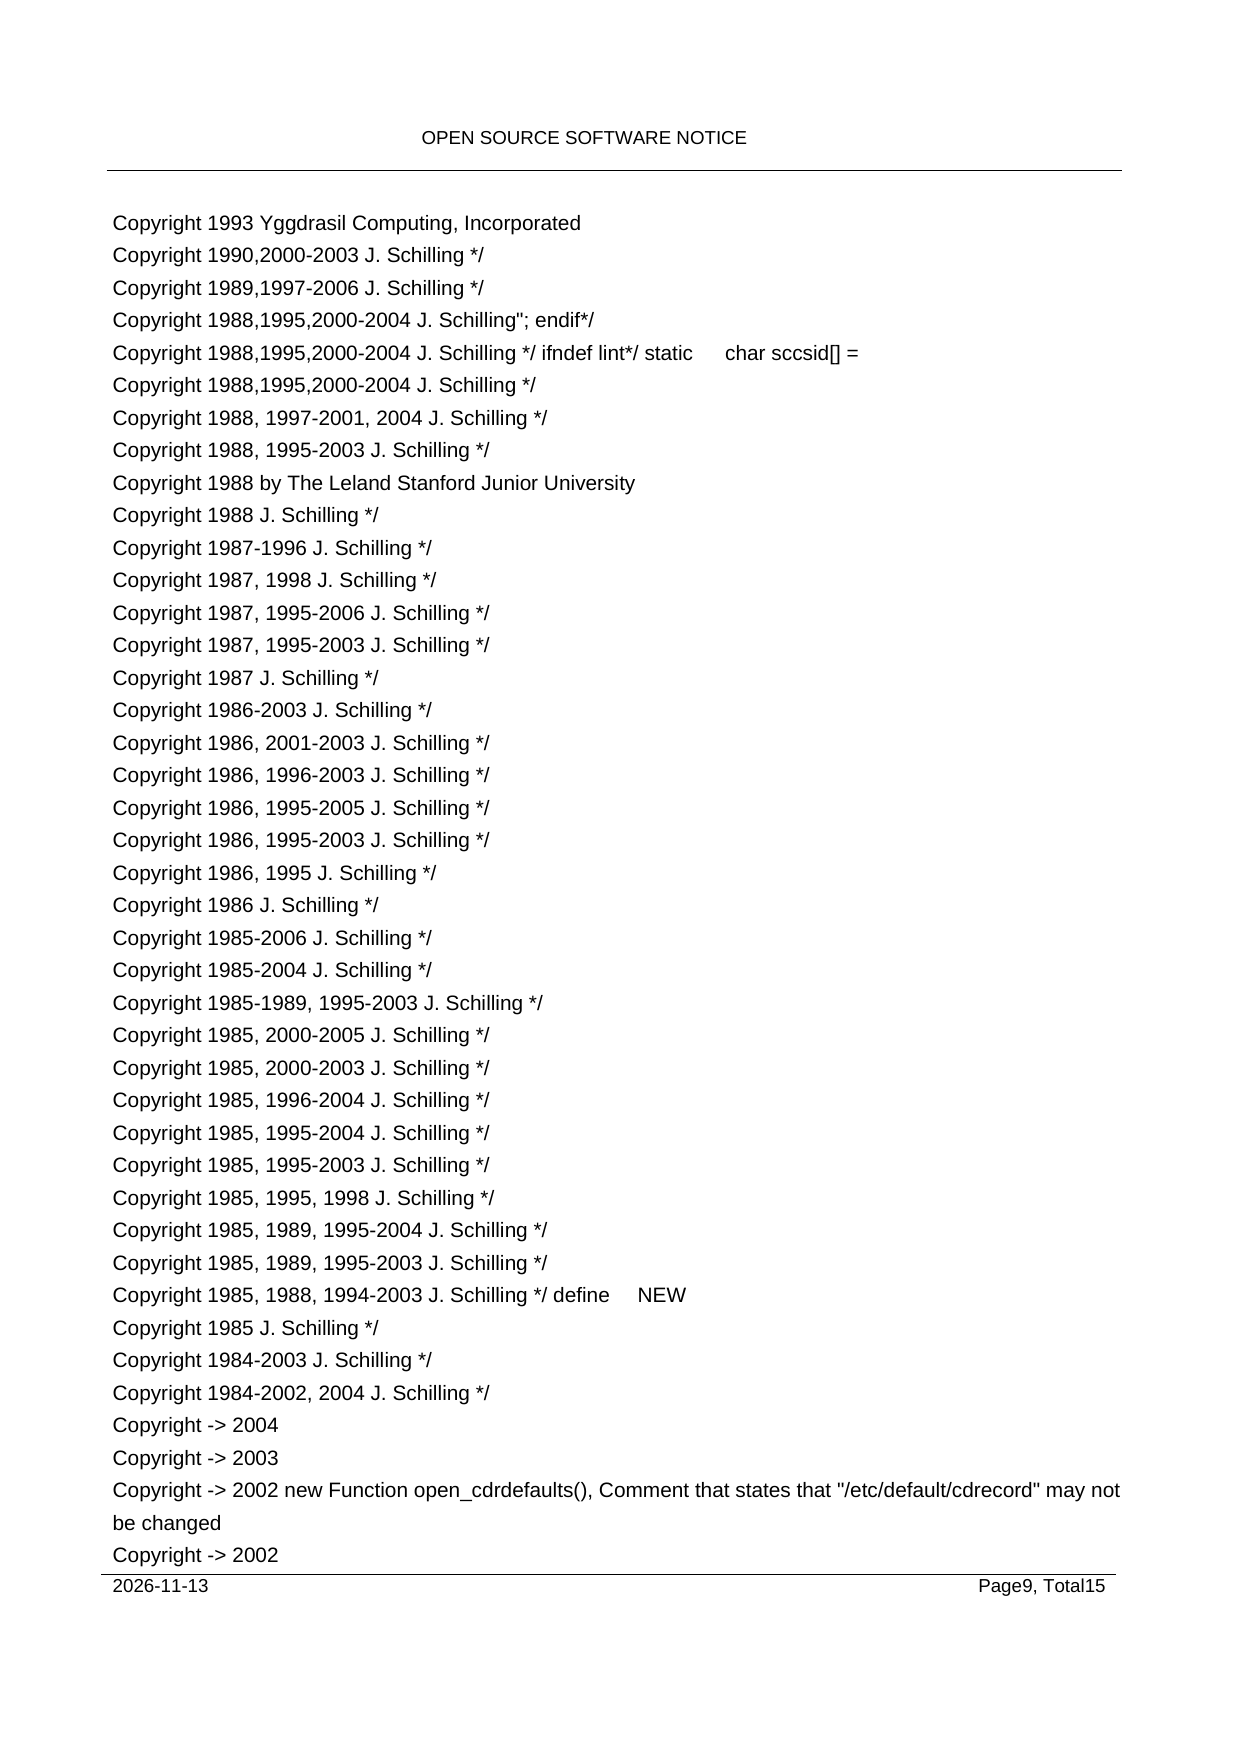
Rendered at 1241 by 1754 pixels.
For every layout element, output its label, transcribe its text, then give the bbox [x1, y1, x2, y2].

text Copyright 1984-2002, 2004 J. Schilling */ [112, 1376, 1128, 1409]
text Copyright 1986, 2001-2003 J. Schilling */ [112, 726, 1128, 759]
text Copyright 1985, 1995-2003 J. Schilling */ [112, 1149, 1128, 1181]
text Copyright 1988,1995,2000-2004 J. Schilling */ [112, 369, 1128, 401]
text Copyright 1987, 1995-2006 J. Schilling */ [112, 596, 1128, 629]
text Copyright 1984-2003 J. Schilling */ [112, 1344, 1128, 1376]
text Copyright 1988, 1997-2001, 2004 J. Schilling */ [112, 401, 1128, 434]
text Copyright 1987, 1995-2003 J. Schilling */ [112, 629, 1128, 661]
text Copyright 1985-1989, 1995-2003 J. Schilling */ [112, 986, 1128, 1019]
text Copyright 1988 J. Schilling */ [112, 499, 1128, 531]
text Copyright 1985, 1989, 1995-2003 J. Schilling */ [112, 1246, 1128, 1279]
text Copyright 1988 by The Leland Stanford Junior University [112, 466, 1128, 499]
text Copyright 1985, 2000-2003 J. Schilling */ [112, 1051, 1128, 1084]
text Copyright 1986, 1995-2005 J. Schilling */ [112, 791, 1128, 824]
text Copyright 1985-2004 J. Schilling */ [112, 954, 1128, 986]
text Copyright 1988, 1995-2003 J. Schilling */ [112, 434, 1128, 466]
text Copyright 1985, 1996-2004 J. Schilling */ [112, 1084, 1128, 1116]
text Copyright 1985, 1988, 1994-2003 J. Schilling */ define NEW [112, 1279, 1128, 1311]
text Copyright -> 2002 [112, 1539, 1128, 1571]
text Copyright 1985, 1995, 1998 J. Schilling */ [112, 1181, 1128, 1214]
text Copyright -> 2003 [112, 1441, 1128, 1474]
text Copyright 1986, 1995-2003 J. Schilling */ [112, 824, 1128, 856]
text Copyright 1986, 1995 J. Schilling */ [112, 856, 1128, 889]
text Copyright 1985 J. Schilling */ [112, 1311, 1128, 1344]
text Copyright 1987-1996 J. Schilling */ [112, 531, 1128, 564]
text Copyright 1986 J. Schilling */ [112, 889, 1128, 921]
text Copyright 1988,1995,2000-2004 J. Schilling"; endif*/ [112, 304, 1128, 336]
text Copyright 1985-2006 J. Schilling */ [112, 921, 1128, 954]
text Copyright -> 2004 [112, 1409, 1128, 1441]
text Copyright 1986-2003 J. Schilling */ [112, 694, 1128, 726]
text Copyright 1987 J. Schilling */ [112, 661, 1128, 694]
text Copyright 1985, 2000-2005 J. Schilling */ [112, 1019, 1128, 1051]
text Copyright -> 2002 new Function open_cdrdefaults(), Comment that states that "/etc/default/cdrecord" may not be changed [112, 1474, 1128, 1539]
text Copyright 1990,2000-2003 J. Schilling */ [112, 239, 1128, 271]
text Copyright 1989,1997-2006 J. Schilling */ [112, 271, 1128, 304]
text Copyright 1987, 1998 J. Schilling */ [112, 564, 1128, 596]
text Copyright 1993 Yggdrasil Computing, Incorporated [112, 206, 1128, 239]
text Copyright 1985, 1989, 1995-2004 J. Schilling */ [112, 1214, 1128, 1246]
text Copyright 1986, 1996-2003 J. Schilling */ [112, 759, 1128, 791]
text Copyright 1985, 1995-2004 J. Schilling */ [112, 1116, 1128, 1149]
text Copyright 1988,1995,2000-2004 J. Schilling */ ifndef lint*/ static char sccsid[] = [112, 336, 1128, 369]
